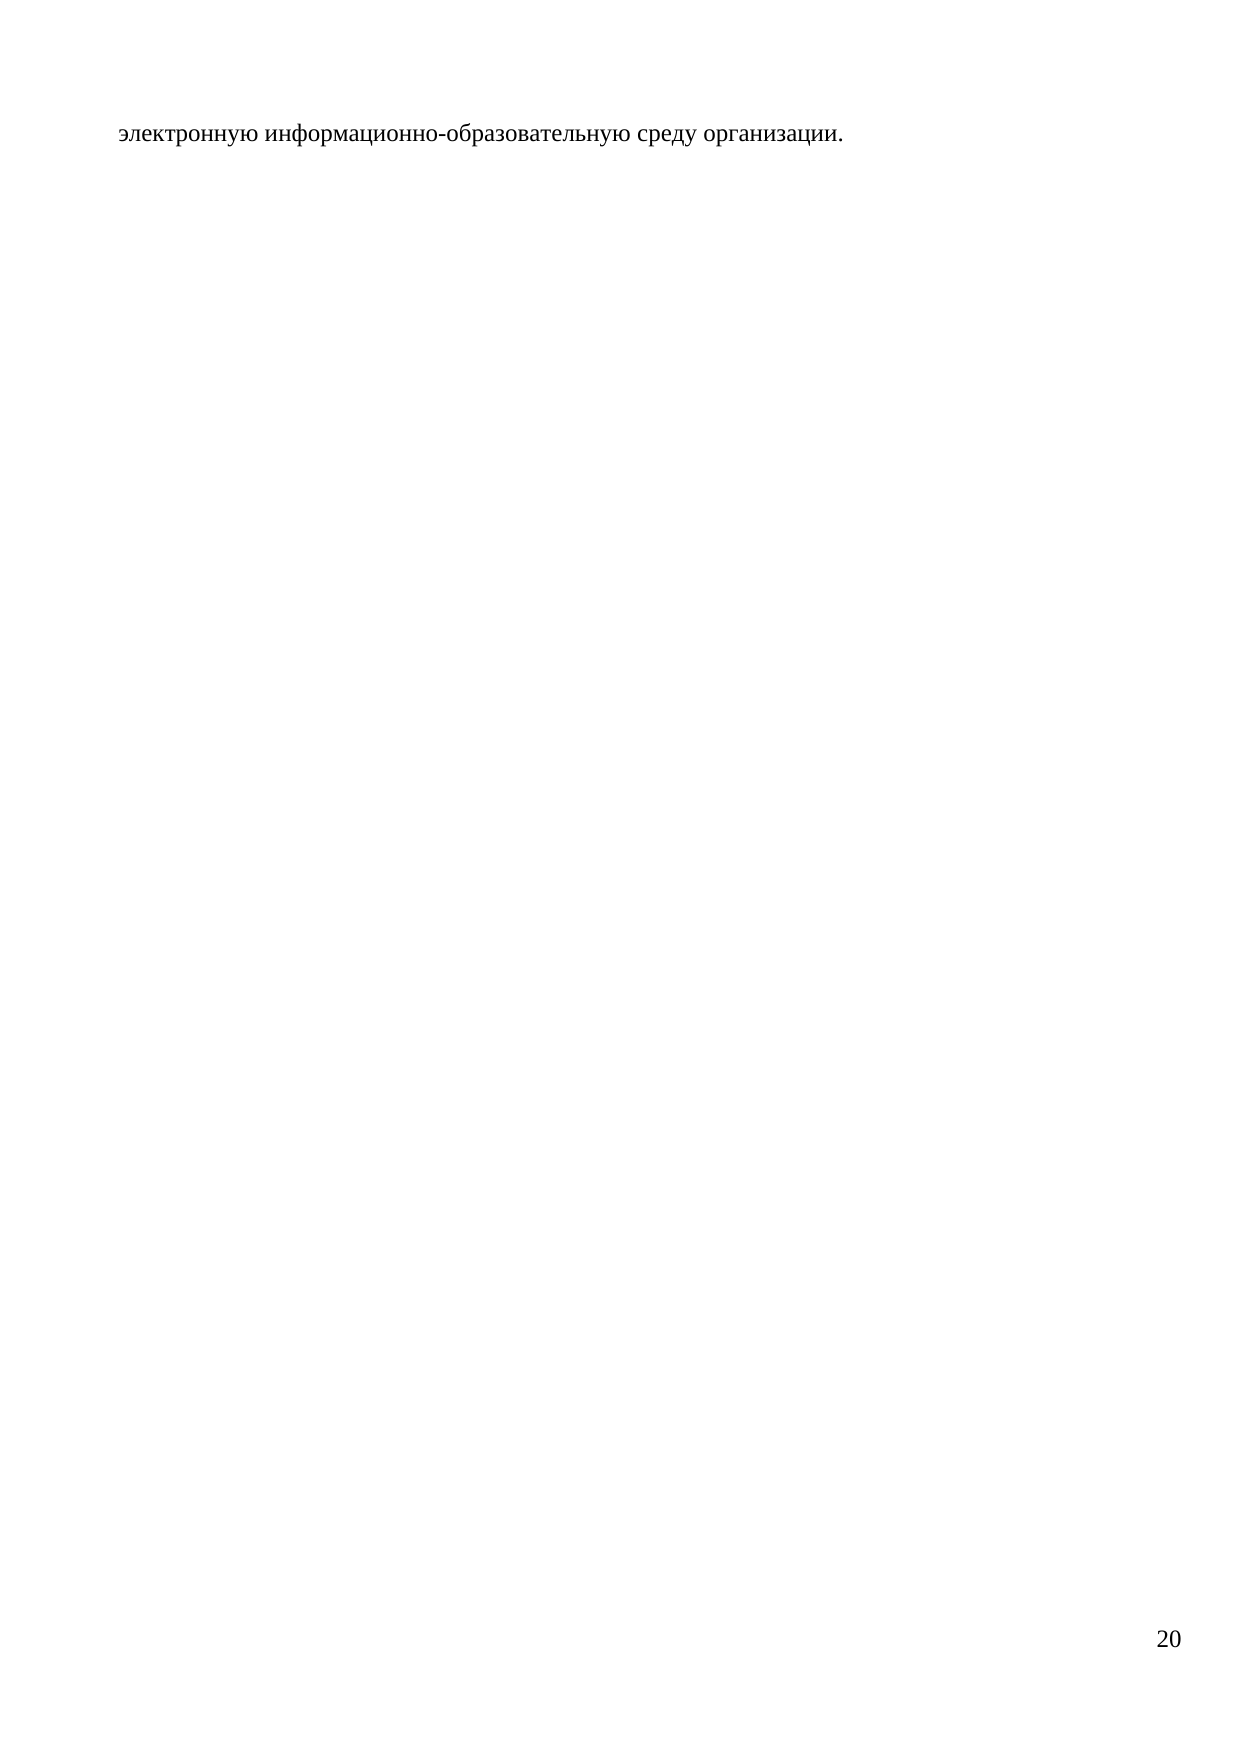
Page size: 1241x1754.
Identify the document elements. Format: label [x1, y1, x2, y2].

text [118, 118, 1181, 147]
